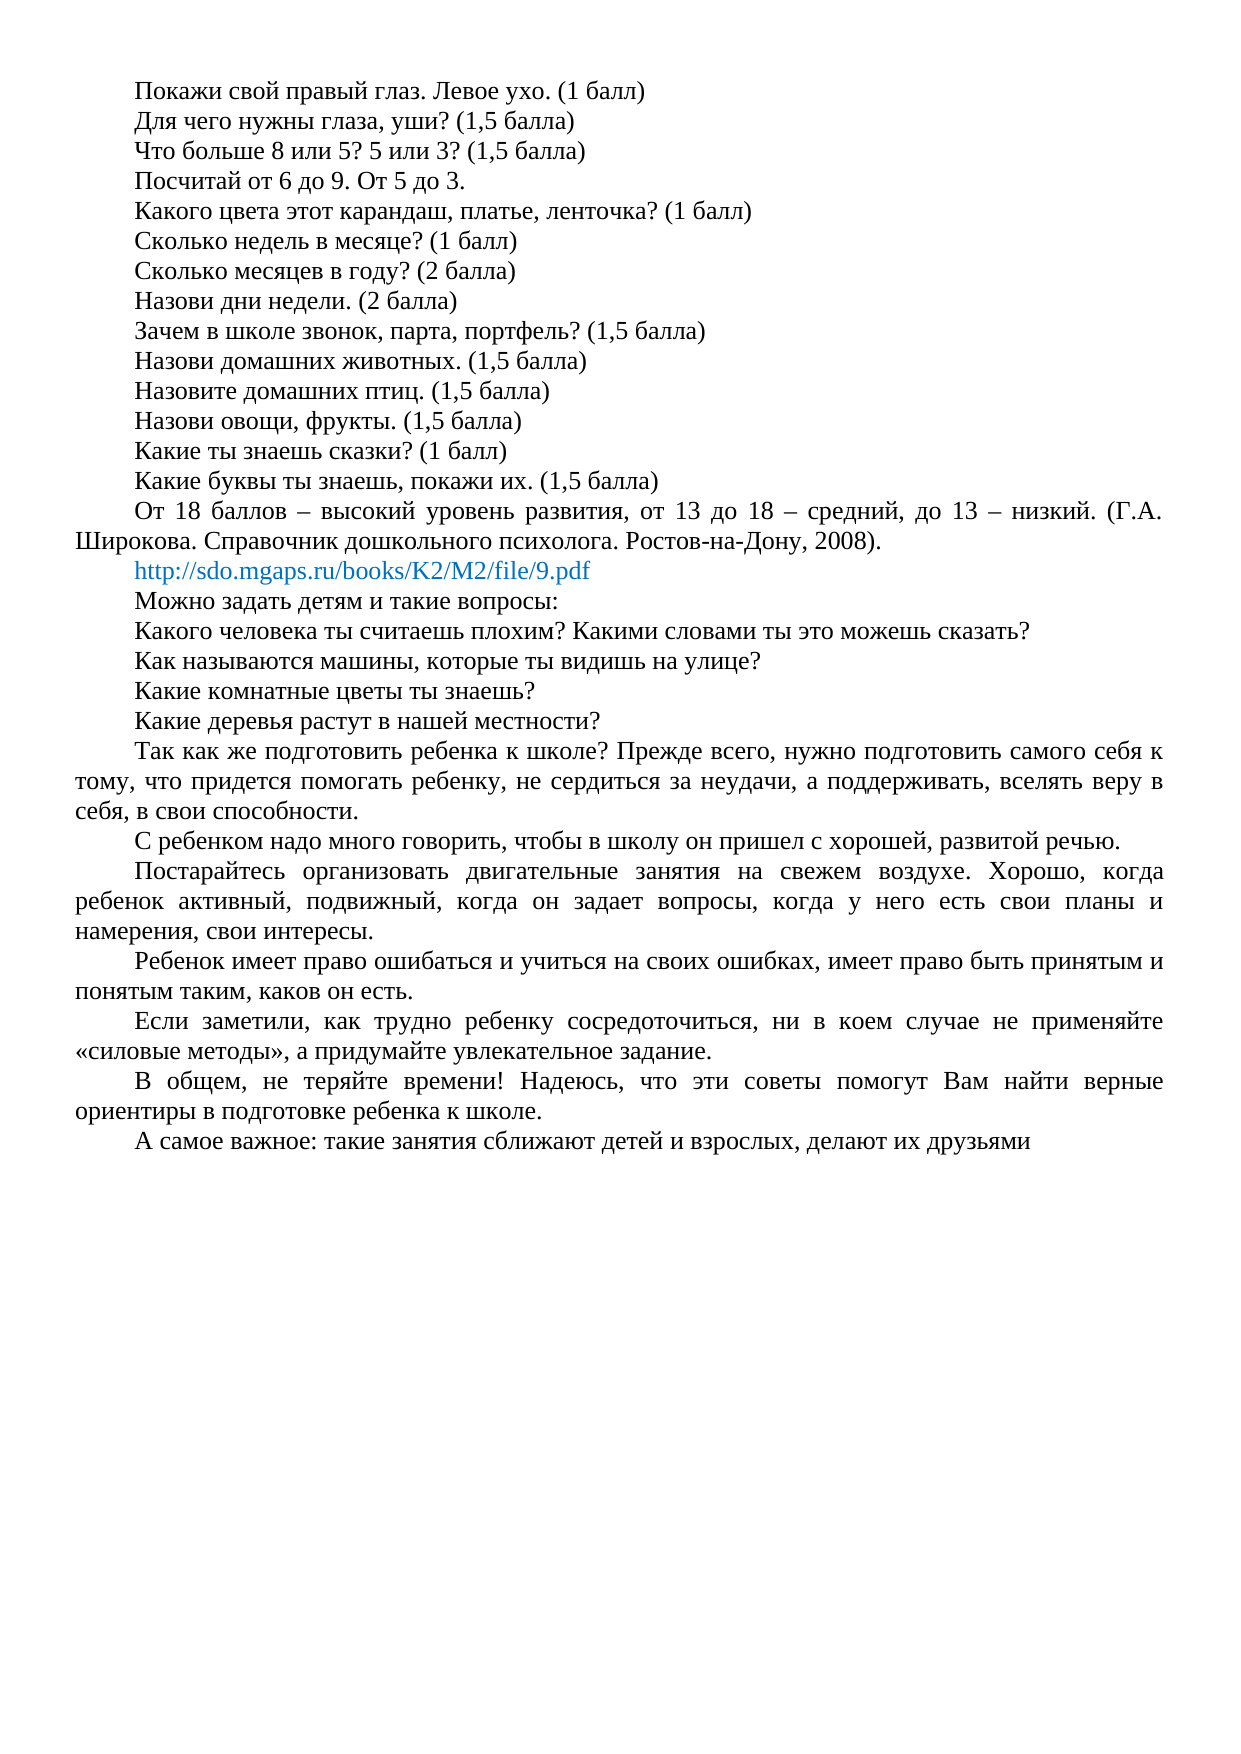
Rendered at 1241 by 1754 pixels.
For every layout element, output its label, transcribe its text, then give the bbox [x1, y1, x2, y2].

text Для чего нужны глаза, уши? (1,5 балла) [75, 105, 1165, 135]
text Постарайтесь организовать двигательные занятия на свежем воздухе. Хорошо, когда ребенок активный, подвижный, когда он задает вопросы, когда у него есть свои планы и намерения, свои интересы. [75, 855, 1165, 945]
text Назови домашних животных. (1,5 балла) [75, 345, 1165, 375]
text Назови дни недели. (2 балла) [75, 285, 1165, 315]
text Так как же подготовить ребенка к школе? Прежде всего, нужно подготовить самого себя к тому, что придется помогать ребенку, не сердиться за неудачи, а поддерживать, вселять веру в себя, в свои способности. [75, 735, 1165, 825]
text В общем, не теряйте времени! Надеюсь, что эти советы помогут Вам найти верные ориентиры в подготовке ребенка к школе. [75, 1065, 1165, 1125]
text Какого человека ты считаешь плохим? Какими словами ты это можешь сказать? [75, 615, 1165, 645]
text Если заметили, как трудно ребенку сосредоточиться, ни в коем случае не применяйте «силовые методы», а придумайте увлекательное задание. [75, 1005, 1165, 1065]
text Сколько недель в месяце? (1 балл) [75, 225, 1165, 255]
text А самое важное: такие занятия сближают детей и взрослых, делают их друзьями [75, 1125, 1165, 1155]
text Ребенок имеет право ошибаться и учиться на своих ошибках, имеет право быть принятым и понятым таким, каков он есть. [75, 945, 1165, 1005]
text Покажи свой правый глаз. Левое ухо. (1 балл) [75, 75, 1165, 105]
text Какие буквы ты знаешь, покажи их. (1,5 балла) [75, 465, 1165, 495]
text От 18 баллов – высокий уровень развития, от 13 до 18 – средний, до 13 – низкий. (Г.А. Широкова. Справочник дошкольного психолога. Ростов-на-Дону, 2008). [75, 495, 1165, 555]
text Назовите домашних птиц. (1,5 балла) [75, 375, 1165, 405]
text http://sdo.mgaps.ru/books/K2/M2/file/9.pdf [75, 555, 1165, 585]
text Какие ты знаешь сказки? (1 балл) [75, 435, 1165, 465]
text Какие комнатные цветы ты знаешь? [75, 675, 1165, 705]
text Что больше 8 или 5? 5 или 3? (1,5 балла) [75, 135, 1165, 165]
text Можно задать детям и такие вопросы: [75, 585, 1165, 615]
text Назови овощи, фрукты. (1,5 балла) [75, 405, 1165, 435]
text Зачем в школе звонок, парта, портфель? (1,5 балла) [75, 315, 1165, 345]
text Какого цвета этот карандаш, платье, ленточка? (1 балл) [75, 195, 1165, 225]
text Сколько месяцев в году? (2 балла) [75, 255, 1165, 285]
text Как называются машины, которые ты видишь на улице? [75, 645, 1165, 675]
text С ребенком надо много говорить, чтобы в школу он пришел с хорошей, развитой речью. [75, 825, 1165, 855]
text Какие деревья растут в нашей местности? [75, 705, 1165, 735]
text Посчитай от 6 до 9. От 5 до 3. [75, 165, 1165, 195]
